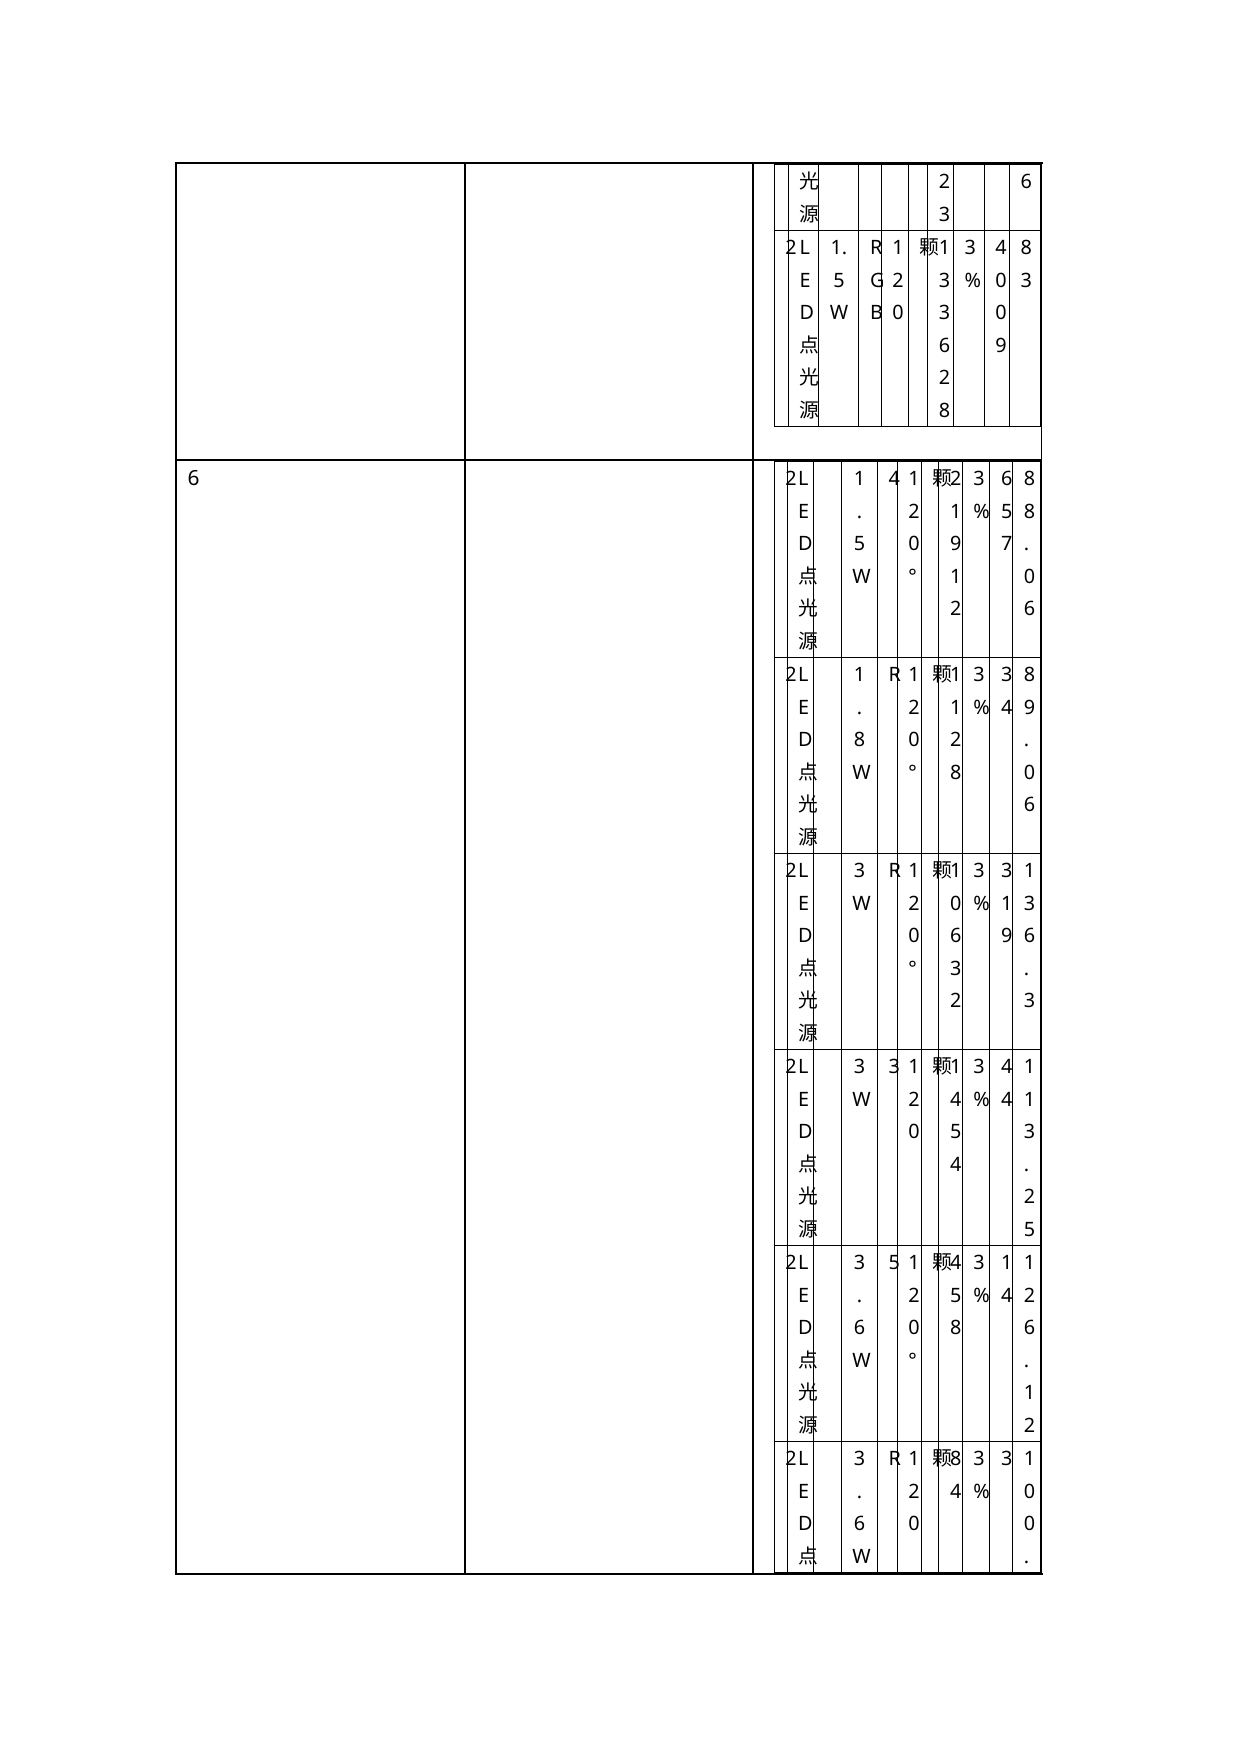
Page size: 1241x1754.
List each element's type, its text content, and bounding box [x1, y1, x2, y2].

table_cell [990, 1050, 1012, 1245]
table_cell [788, 864, 793, 873]
table_cell [775, 1050, 787, 1245]
table_cell [1013, 1442, 1040, 1572]
table_cell [1013, 854, 1040, 1049]
table_cell [939, 1050, 962, 1245]
table_cell [939, 854, 962, 1049]
table_cell [922, 1246, 938, 1441]
table_cell [788, 472, 793, 481]
table_cell [788, 1060, 793, 1069]
table_cell [922, 658, 938, 853]
table_cell [775, 1442, 787, 1572]
table_cell [814, 854, 841, 1049]
table_cell [990, 658, 1012, 853]
table_cell [814, 1050, 841, 1245]
table_cell [878, 658, 897, 853]
table_cell [754, 461, 774, 1573]
table_cell [898, 1050, 921, 1245]
table_cell [842, 658, 877, 853]
table_cell [898, 658, 921, 853]
table_cell [990, 462, 1012, 657]
table_cell [898, 1442, 921, 1572]
table_cell [963, 854, 989, 1049]
table_cell [775, 658, 787, 853]
table_cell 5 [177, 164, 464, 459]
table_cell [939, 1442, 962, 1572]
table_cell [878, 854, 897, 1049]
table_cell [990, 854, 1012, 1049]
table_cell [788, 462, 813, 657]
table_cell [842, 1050, 877, 1245]
table_cell [878, 1050, 897, 1245]
table_cell [939, 462, 962, 657]
table_cell [814, 462, 841, 657]
table_cell [814, 658, 841, 853]
table_cell [963, 462, 989, 657]
table_cell [878, 1246, 897, 1441]
table_cell [1013, 658, 1040, 853]
table_cell [788, 658, 813, 853]
table_cell [775, 854, 787, 1049]
table_cell [775, 462, 787, 657]
table_cell [963, 1050, 989, 1245]
table_cell [898, 854, 921, 1049]
table_cell [1013, 1050, 1040, 1245]
table_cell [788, 1452, 793, 1461]
table_cell [788, 854, 813, 1049]
table_cell [466, 164, 752, 459]
table_cell [842, 854, 877, 1049]
table_cell [963, 658, 989, 853]
table_cell [939, 658, 962, 853]
table_cell [814, 1442, 841, 1572]
table_cell [922, 1442, 938, 1572]
table_cell [814, 1246, 841, 1441]
table_cell [842, 462, 877, 657]
table_cell [788, 1246, 813, 1441]
table_cell [842, 1246, 877, 1441]
table_cell [878, 462, 897, 657]
table_cell [788, 1442, 813, 1572]
table_cell [775, 1246, 787, 1441]
table_cell [1013, 462, 1040, 657]
table_cell [922, 1050, 938, 1245]
table_cell [963, 1246, 989, 1441]
table_cell [878, 1442, 897, 1572]
table_cell [922, 462, 938, 657]
table_cell [466, 461, 752, 1573]
table_cell [788, 1256, 793, 1265]
table_cell [754, 164, 1041, 459]
table_cell [939, 1246, 962, 1441]
table_cell [963, 1442, 989, 1572]
table_cell [788, 668, 793, 677]
table_cell [990, 1442, 1012, 1572]
table_cell [898, 462, 921, 657]
table_cell [990, 1246, 1012, 1441]
table_cell [788, 1050, 813, 1245]
table_cell [842, 1442, 877, 1572]
table_cell [922, 854, 938, 1049]
table_cell [1013, 1246, 1040, 1441]
table_cell 6 [177, 461, 464, 1573]
table_cell [898, 1246, 921, 1441]
